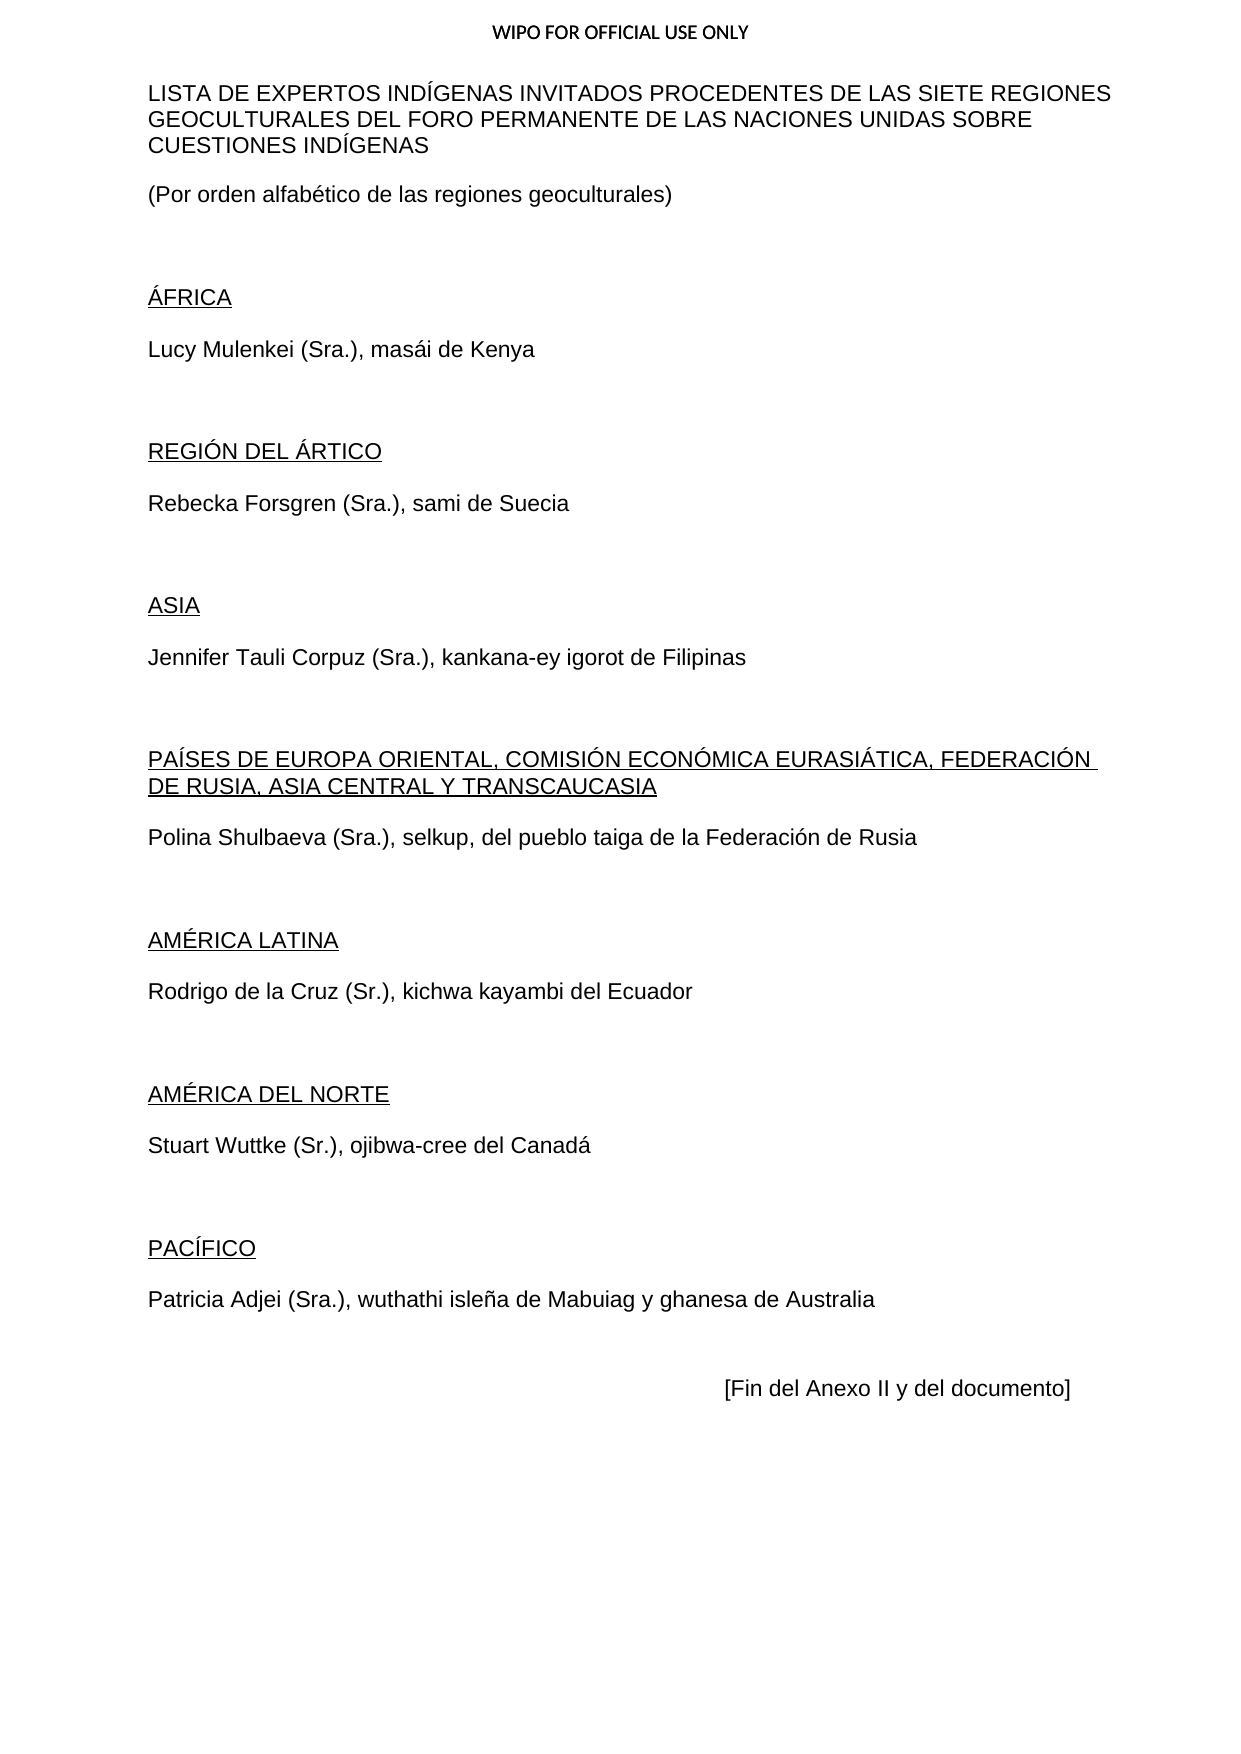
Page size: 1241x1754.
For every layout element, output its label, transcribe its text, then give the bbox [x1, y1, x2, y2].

text [Fin del Anexo II y del documento] [724, 1375, 1122, 1401]
text AMÉRICA DEL NORTE [148, 1081, 1122, 1107]
text ASIA [148, 592, 1122, 619]
text Rodrigo de la Cruz (Sr.), kichwa kayambi del Ecuador [148, 978, 1122, 1004]
text (Por orden alfabético de las regiones geoculturales) [148, 181, 1122, 208]
text PAÍSES DE EUROPA ORIENTAL, COMISIÓN ECONÓMICA EURASIÁTICA, FEDERACIÓN DE RUSIA, ASIA CENTRAL Y TRANSCAUCASIA [148, 746, 1122, 799]
text Polina Shulbaeva (Sra.), selkup, del pueblo taiga de la Federación de Rusia [148, 824, 1122, 850]
text Stuart Wuttke (Sr.), ojibwa-cree del Canadá [148, 1132, 1122, 1158]
text PACÍFICO [148, 1235, 1122, 1261]
text REGIÓN DEL ÁRTICO [148, 438, 1122, 464]
text LISTA DE EXPERTOS INDÍGENAS INVITADOS PROCEDENTES DE LAS SIETE REGIONES GEOCULTURALES DEL FORO PERMANENTE DE LAS NACIONES UNIDAS SOBRE CUESTIONES INDÍGENAS [148, 79, 1122, 158]
text Lucy Mulenkei (Sra.), masái de Kenya [148, 336, 1122, 362]
text Jennifer Tauli Corpuz (Sra.), kankana-ey igorot de Filipinas [148, 644, 1122, 670]
text Patricia Adjei (Sra.), wuthathi isleña de Mabuiag y ghanesa de Australia [148, 1286, 1122, 1313]
text AMÉRICA LATINA [148, 927, 1122, 953]
text Rebecka Forsgren (Sra.), sami de Suecia [148, 489, 1122, 516]
text ÁFRICA [148, 284, 1122, 311]
